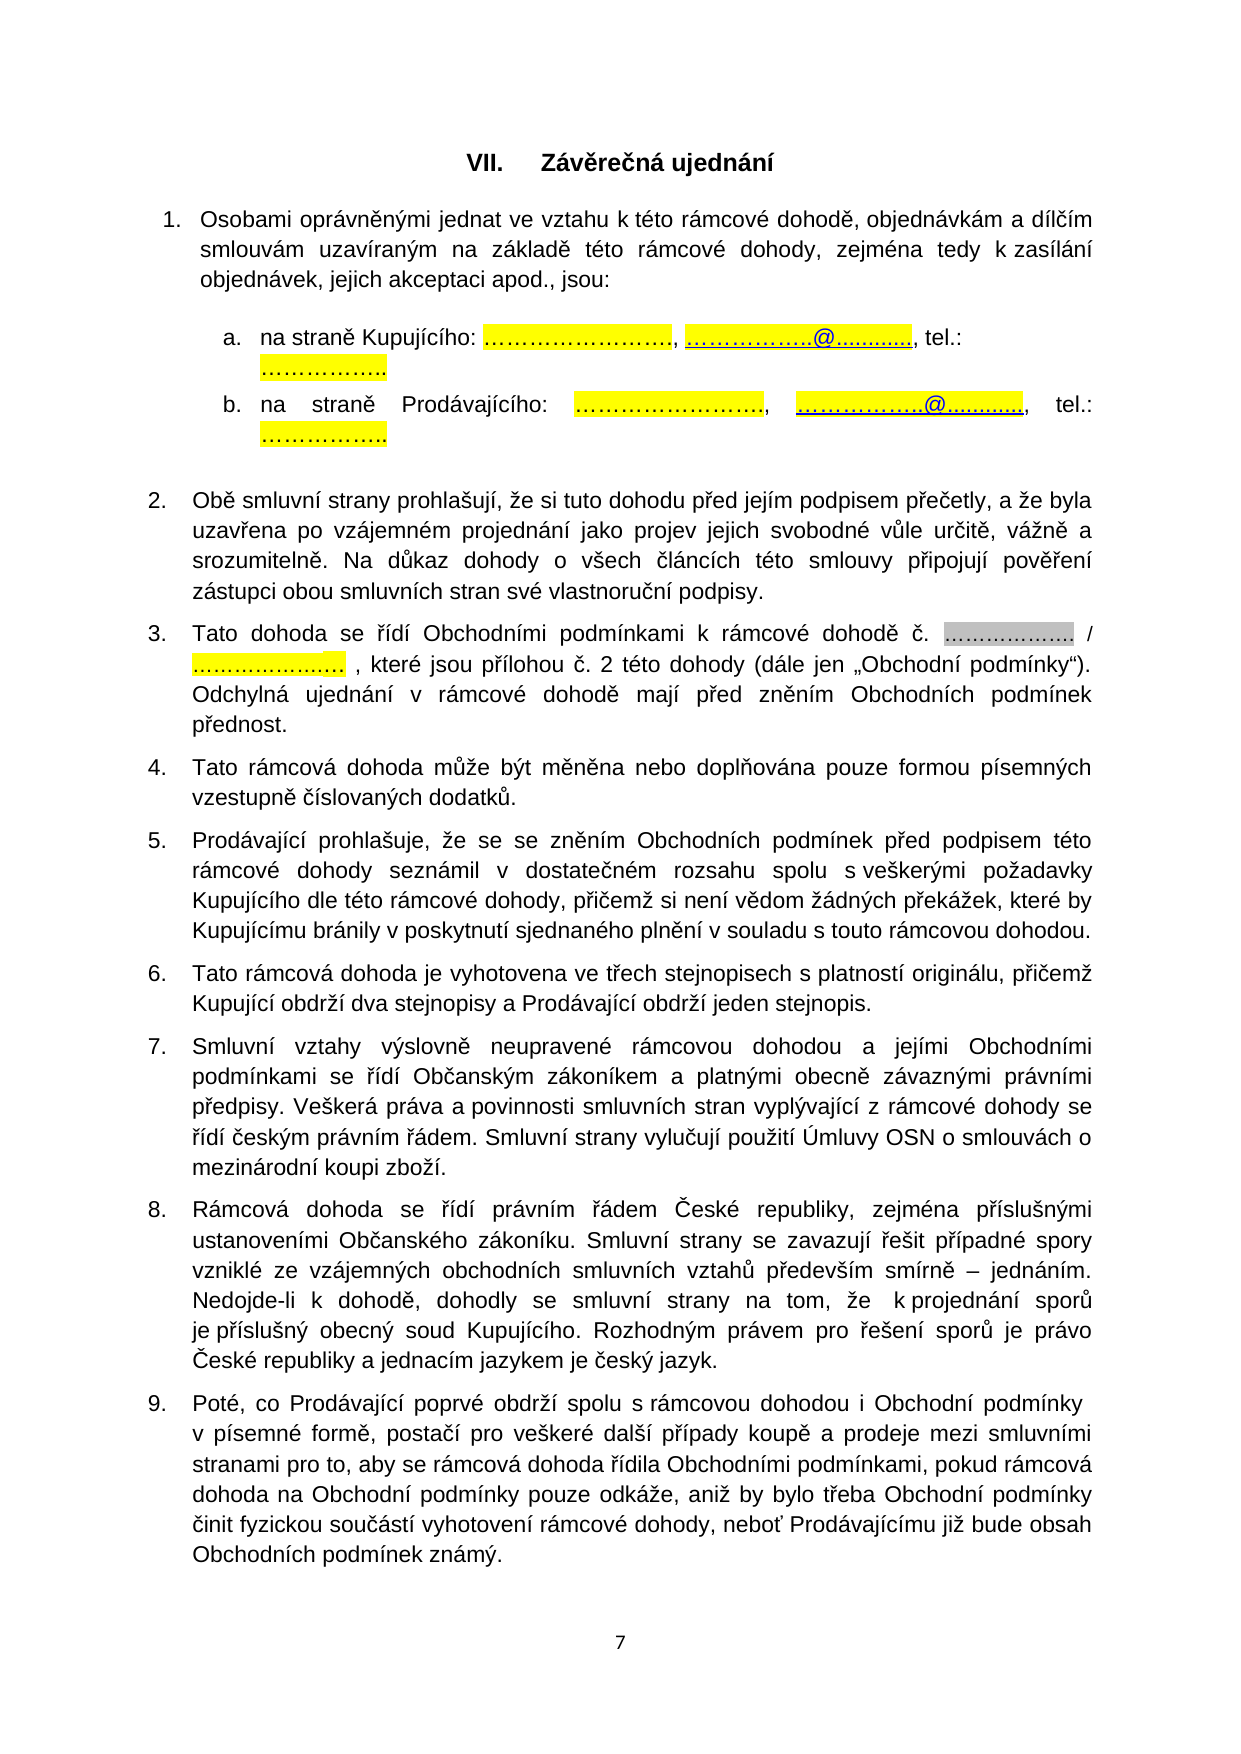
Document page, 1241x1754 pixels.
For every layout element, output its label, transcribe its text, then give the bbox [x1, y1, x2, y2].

list na straně Kupujícího: ……………………., ……………..@............, tel.: …………….. [223, 324, 1093, 381]
list Závěrečná ujednání [185, 148, 1093, 176]
list Smluvní vztahy výslovně neupravené rámcovou dohodou a jejími Obchodními podmínkami se řídí Občanským zákoníkem a platnými obecně závaznými právními předpisy. Veškerá práva a povinnosti smluvních stran vyplývající z rámcové dohody se řídí českým právním řádem. Smluvní strany vylučují použití Úmluvy OSN o smlouvách o mezinárodní koupi zboží. [148, 1033, 1093, 1180]
list Tato rámcová dohoda může být měněna nebo doplňována pouze formou písemných vzestupně číslovaných dodatků. [148, 754, 1093, 810]
list Poté, co Prodávající poprvé obdrží spolu s rámcovou dohodou i Obchodní podmínky v písemné formě, postačí pro veškeré další případy koupě a prodeje mezi smluvními stranami pro to, aby se rámcová dohoda řídila Obchodními podmínkami, pokud rámcová dohoda na Obchodní podmínky pouze odkáže, aniž by bylo třeba Obchodní podmínky činit fyzickou součástí vyhotovení rámcové dohody, neboť Prodávajícímu již bude obsah Obchodních podmínek známý. [148, 1390, 1093, 1568]
list na straně Prodávajícího: ……………………., ……………..@............, tel.: …………….. [223, 391, 1093, 447]
list Osobami oprávněnými jednat ve vztahu k této rámcové dohodě, objednávkám a dílčím smlouvám uzavíraným na základě této rámcové dohody, zejména tedy k zasílání objednávek, jejich akceptaci apod., jsou: [162, 206, 1093, 292]
list Obě smluvní strany prohlašují, že si tuto dohodu před jejím podpisem přečetly, a že byla uzavřena po vzájemném projednání jako projev jejich svobodné vůle určitě, vážně a srozumitelně. Na důkaz dohody o všech článcích této smlouvy připojují pověření zástupci obou smluvních stran své vlastnoruční podpisy. [148, 487, 1093, 604]
list Prodávající prohlašuje, že se se zněním Obchodních podmínek před podpisem této rámcové dohody seznámil v dostatečném rozsahu spolu s veškerými požadavky Kupujícího dle této rámcové dohody, přičemž si není vědom žádných překážek, které by Kupujícímu bránily v poskytnutí sjednaného plnění v souladu s touto rámcovou dohodou. [148, 827, 1093, 944]
list Rámcová dohoda se řídí právním řádem České republiky, zejména příslušnými ustanoveními Občanského zákoníku. Smluvní strany se zavazují řešit případné spory vzniklé ze vzájemných obchodních smluvních vztahů především smírně – jednáním. Nedojde-li k dohodě, dohodly se smluvní strany na tom, že k projednání sporů je příslušný obecný soud Kupujícího. Rozhodným právem pro řešení sporů je právo České republiky a jednacím jazykem je český jazyk. [148, 1196, 1093, 1374]
list Tato rámcová dohoda je vyhotovena ve třech stejnopisech s platností originálu, přičemž Kupující obdrží dva stejnopisy a Prodávající obdrží jeden stejnopis. [148, 960, 1093, 1017]
list Tato dohoda se řídí Obchodními podmínkami k rámcové dohodě č. ………………. / ……………….… , které jsou přílohou č. 2 této dohody (dále jen „Obchodní podmínky“). Odchylná ujednání v rámcové dohodě mají před zněním Obchodních podmínek přednost. [148, 620, 1093, 737]
